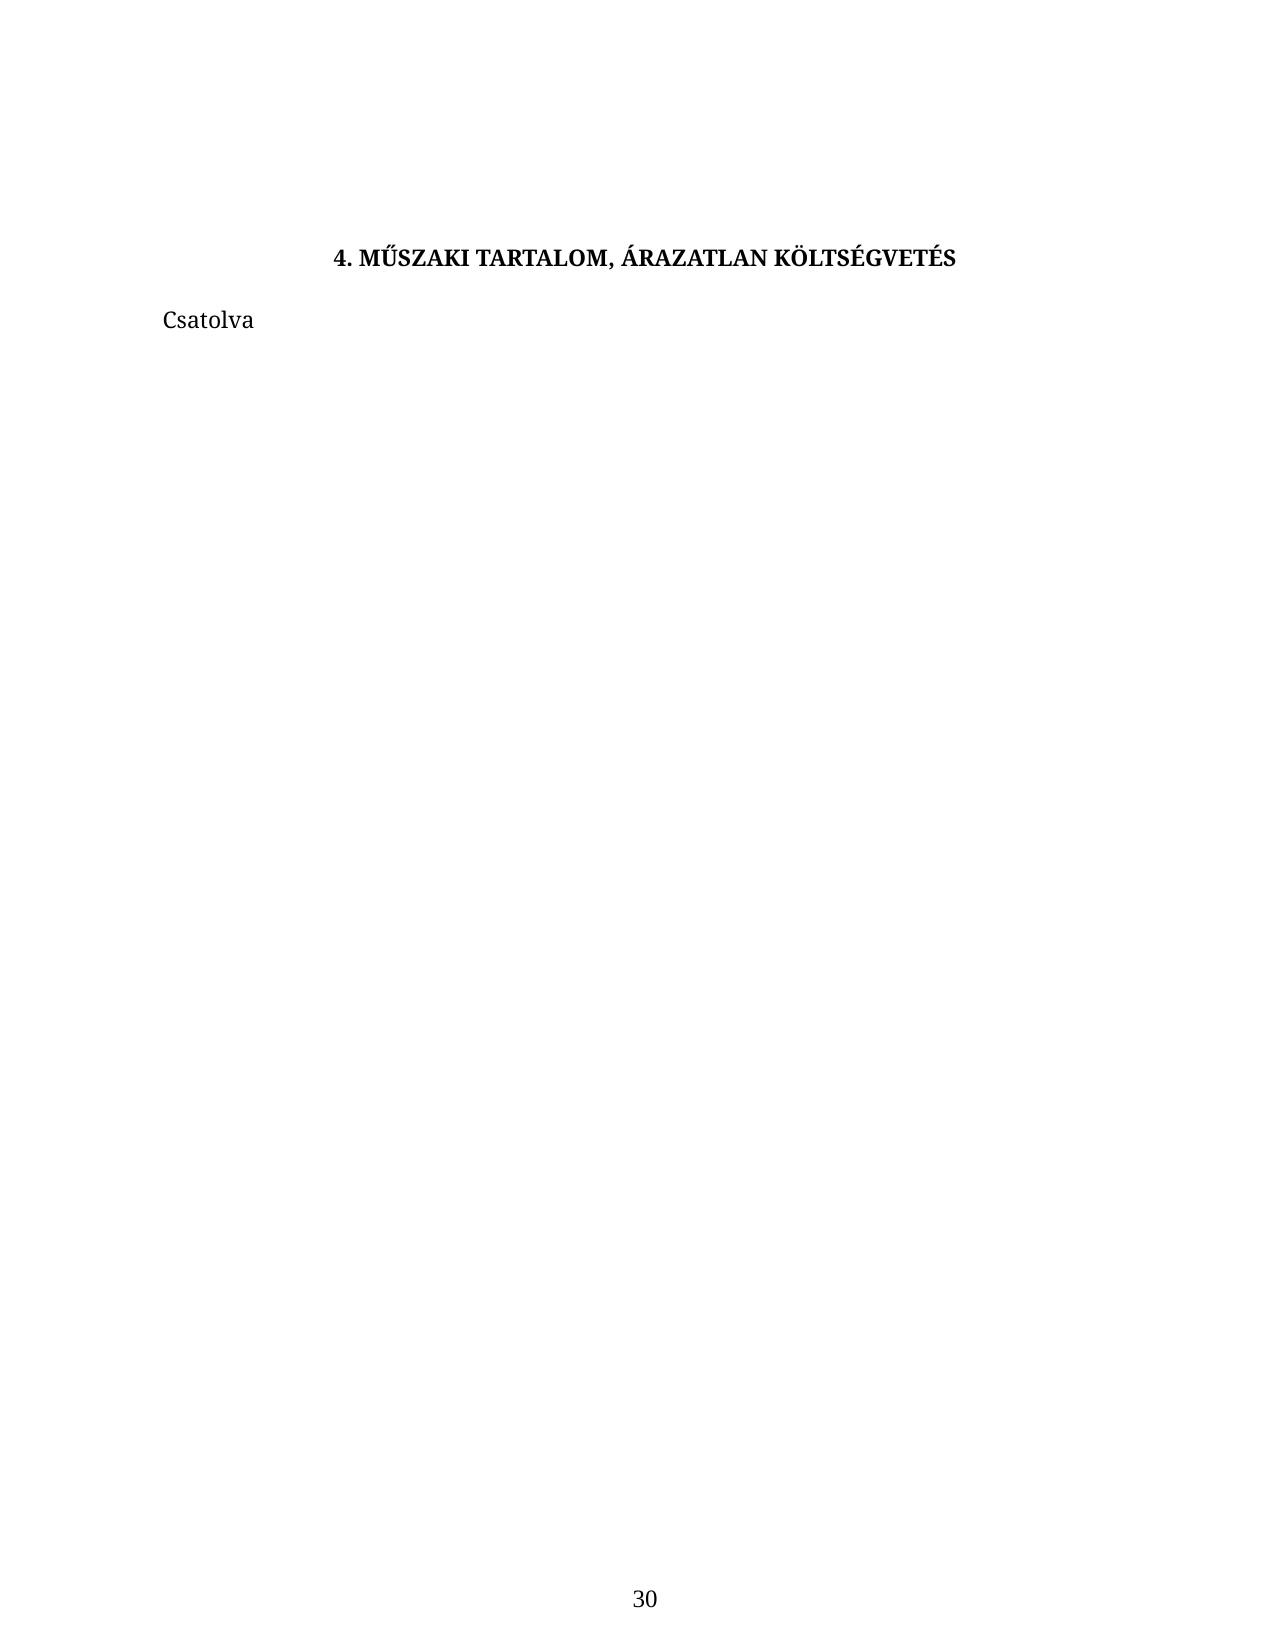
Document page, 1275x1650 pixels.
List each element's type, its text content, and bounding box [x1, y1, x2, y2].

text Csatolva [162, 304, 1127, 335]
subtitle 4. MŰSZAKI TARTALOM, ÁRAZATLAN KÖLTSÉGVETÉS [162, 241, 1127, 273]
